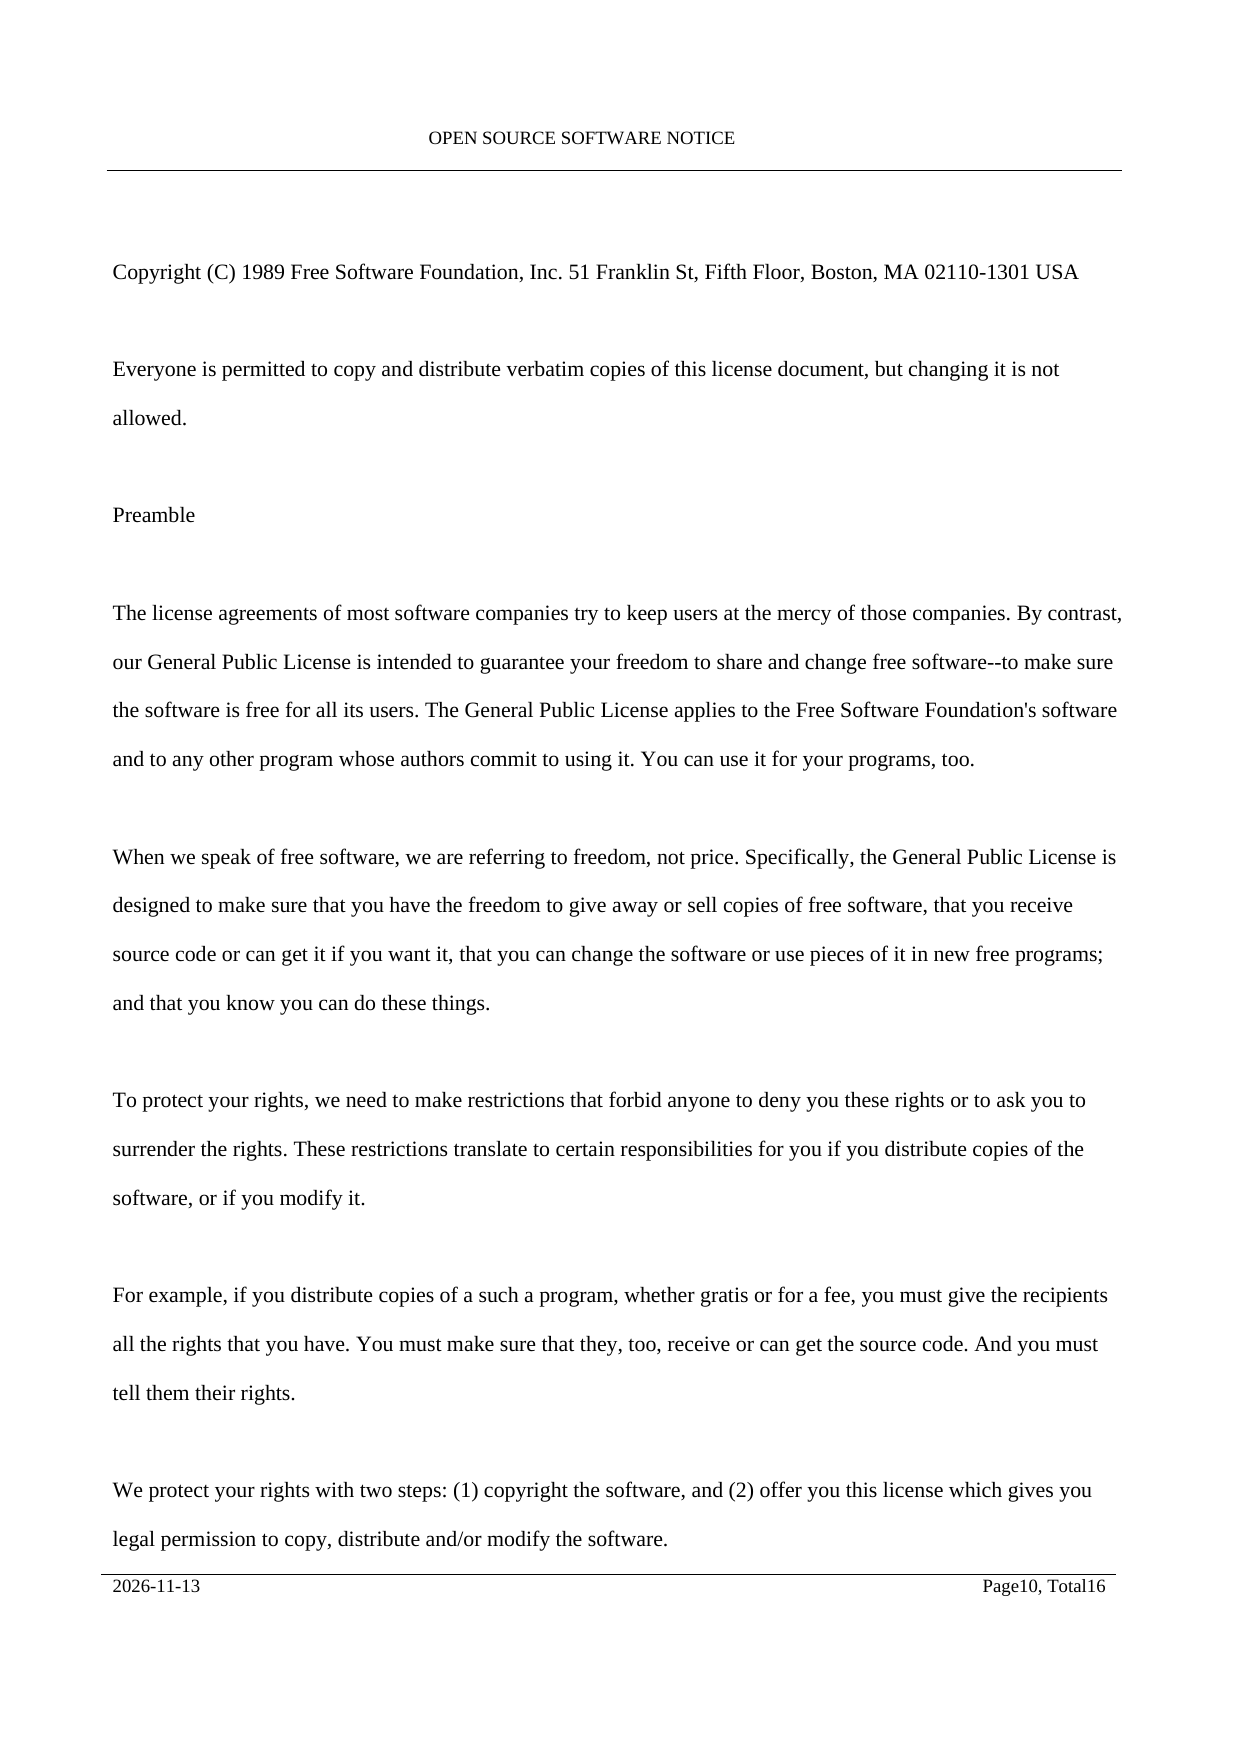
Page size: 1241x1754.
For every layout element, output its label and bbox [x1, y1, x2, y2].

text [112, 206, 1128, 1555]
